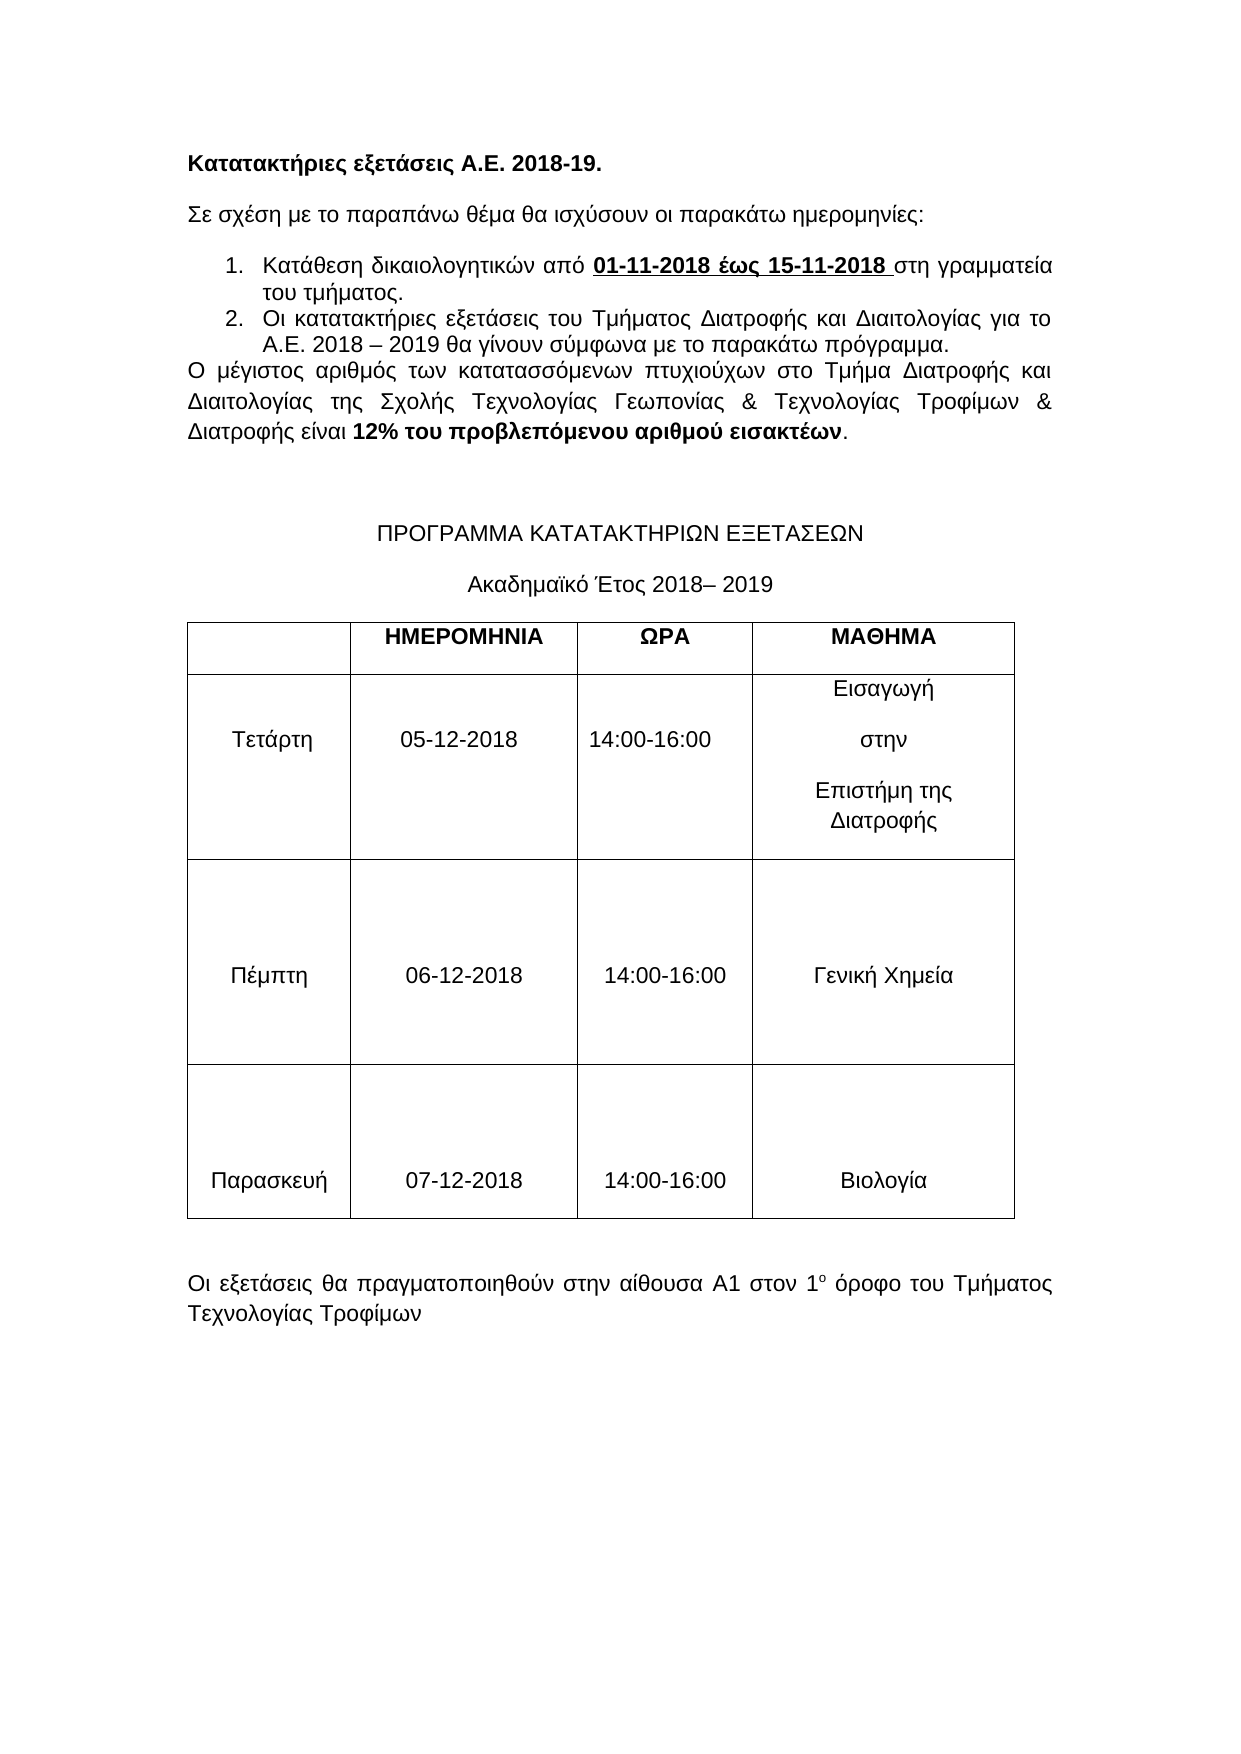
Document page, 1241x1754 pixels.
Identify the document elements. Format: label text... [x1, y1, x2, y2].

text ΠΡΟΓΡΑΜΜΑ ΚΑΤΑΤΑΚΤΗΡΙΩΝ ΕΞΕΤΑΣΕΩΝ [187, 520, 1053, 546]
table_cell Εισαγωγή στην Επιστήμη της Διατροφής [753, 675, 1014, 858]
text Ο μέγιστος αριθμός των κατατασσόμενων πτυχιούχων στο Τμήμα Διατροφής και Διαιτολογίας της Σχολής Τεχνολογίας Γεωπονίας & Τεχνολογίας Τροφίμων & Διατροφής είναι 12% του προβλεπόμενου αριθμού εισακτέων. [187, 357, 1053, 444]
table_cell Βιολογία [753, 1065, 1014, 1218]
list Κατάθεση δικαιολογητικών από 01-11-2018 έως 15-11-2018 στη γραμματεία του τμήματος. [225, 252, 1053, 305]
table_cell Πέμπτη [188, 860, 350, 1064]
table_cell Τετάρτη [188, 675, 350, 858]
text Ακαδημαϊκό Έτος 2018– 2019 [187, 571, 1053, 597]
table_header ΜΑΘΗΜΑ [753, 623, 1014, 674]
text Κατατακτήριες εξετάσεις Α.Ε. 2018-19. [187, 150, 1053, 176]
table_cell 14:00-16:00 [578, 675, 752, 858]
table_cell 06-12-2018 [351, 860, 577, 1064]
text Σε σχέση με το παραπάνω θέμα θα ισχύσουν οι παρακάτω ημερομηνίες: [187, 201, 1053, 227]
list Οι κατατακτήριες εξετάσεις του Τμήματος Διατροφής και Διαιτολογίας για το Α.Ε. 2018 – 2019 θα γίνουν σύμφωνα με το παρακάτω πρόγραμμα. [225, 305, 1053, 357]
table_cell 07-12-2018 [351, 1065, 577, 1218]
table_cell 05-12-2018 [351, 675, 577, 858]
table_cell Παρασκευή [188, 1065, 350, 1218]
table_cell 14:00-16:00 [578, 1065, 752, 1218]
text Οι εξετάσεις θα πραγματοποιηθούν στην αίθουσα A1 στον 1ο όροφο του Τμήματος Τεχνολογίας Τροφίμων [187, 1270, 1053, 1327]
table_cell Γενική Χημεία [753, 860, 1014, 1064]
table_header ΗΜΕΡΟΜΗΝΙΑ [351, 623, 577, 674]
table_header [188, 623, 350, 674]
table_header ΩΡΑ [578, 623, 752, 674]
table_cell 14:00-16:00 [578, 860, 752, 1064]
